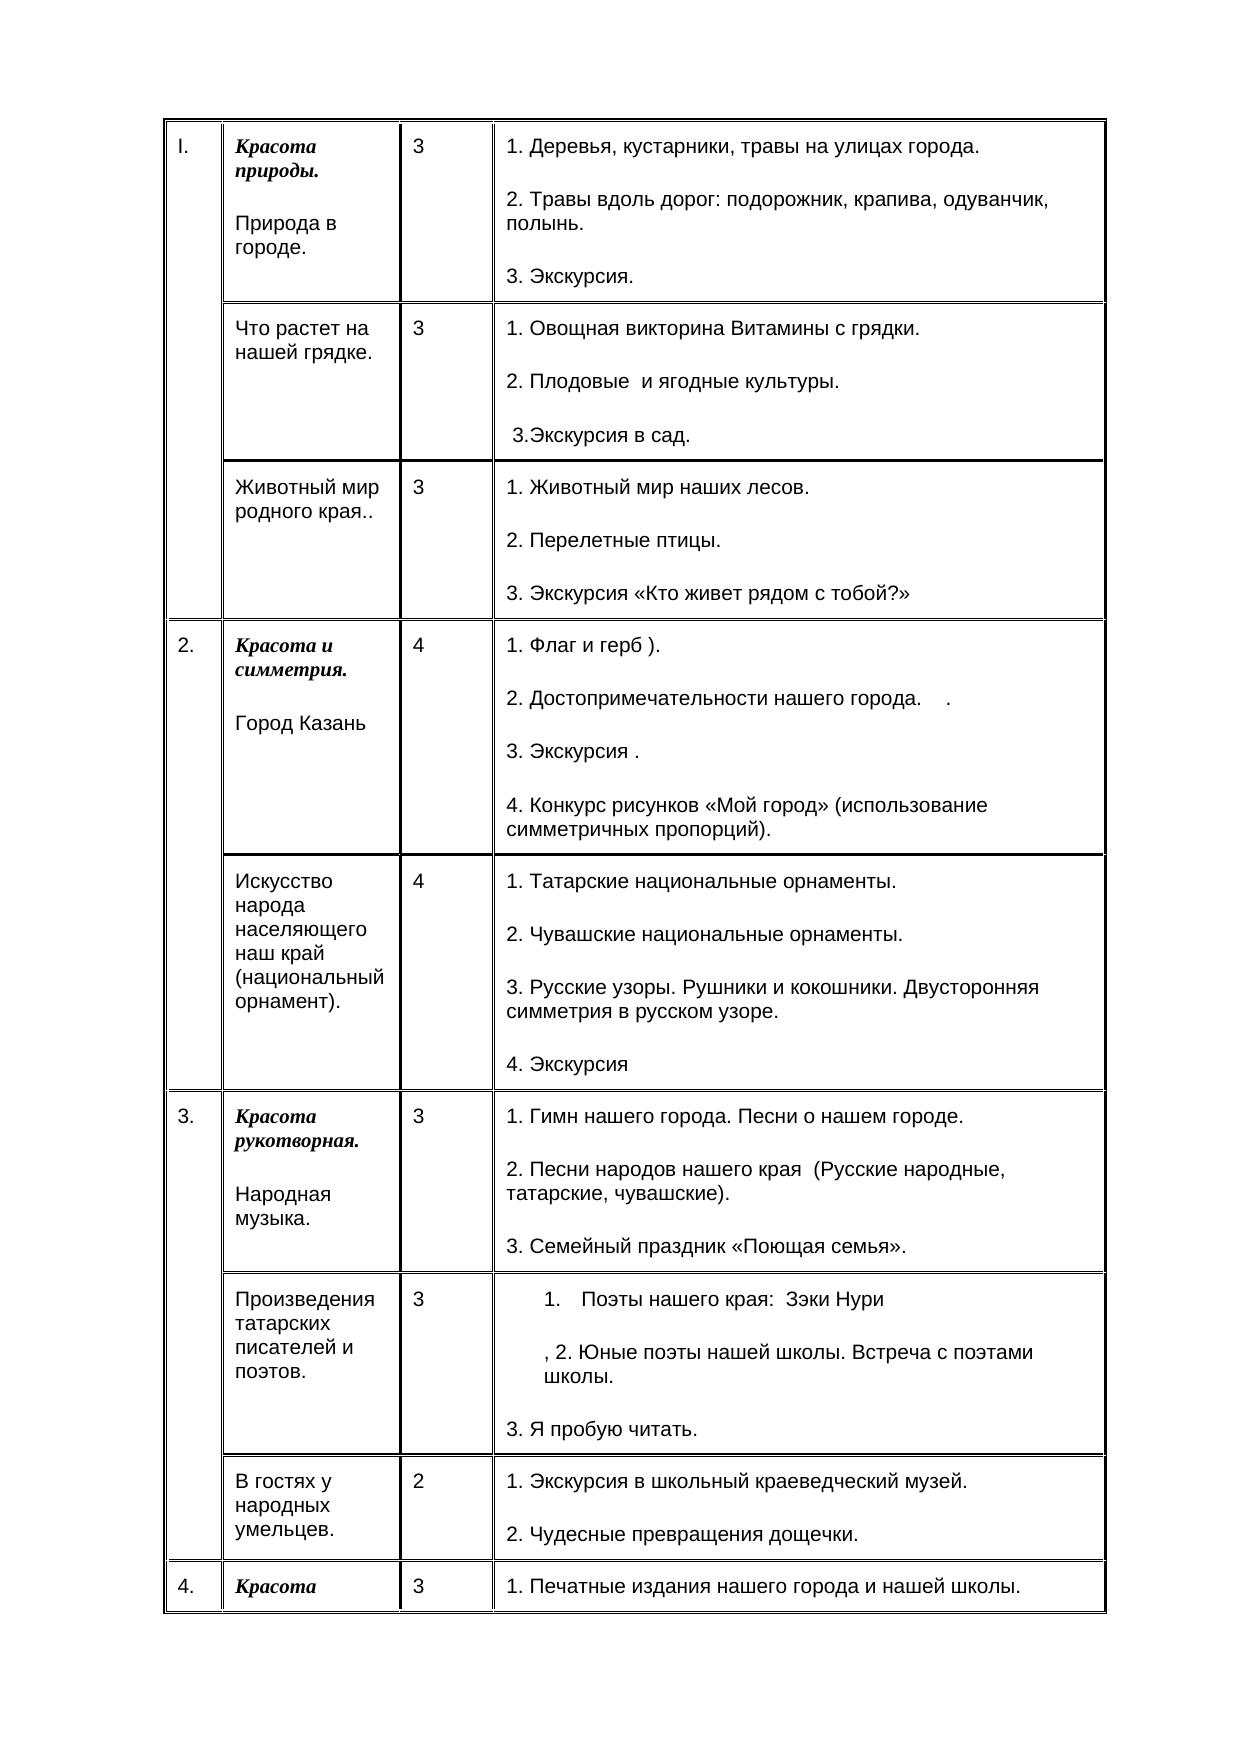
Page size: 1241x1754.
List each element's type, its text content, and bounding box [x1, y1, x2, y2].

table_cell 4 [402, 621, 492, 853]
table_cell 3 [402, 1092, 492, 1271]
table_cell 1. Гимн нашего города. Песни о нашем городе. 2. Песни народов нашего края (Русские народные, татарские, чувашские). 3. Семейный праздник «Поющая семья». [495, 1089, 1105, 1271]
table_cell 3 [402, 1274, 492, 1453]
table_cell В гостях у народных умельцев. [224, 1457, 399, 1558]
table_cell 1. Овощная викторина Витамины с грядки. 2. Плодовые и ягодные культуры. 3.Экскурсия в сад. [494, 301, 1106, 459]
table_cell Красота и симметрия. Город Казань [224, 621, 399, 853]
table_cell 2 [402, 1457, 492, 1558]
table_cell I. [167, 122, 222, 617]
table_cell 4. [167, 1559, 222, 1611]
table_cell Что растет на нашей грядке. [224, 304, 399, 459]
table_cell 1. Животный мир наших лесов. 2. Перелетные птицы. 3. Экскурсия «Кто живет рядом с тобой?» [495, 459, 1104, 617]
table_cell 3 [402, 462, 492, 617]
table_cell 1. Флаг и герб ). 2. Достопримечательности нашего города. . 3. Экскурсия . 4. Конкурс рисунков «Мой город» (использование симметричных пропорций). [495, 618, 1105, 853]
table_cell Красота рукотворная. Народная музыка. [224, 1092, 399, 1271]
table_cell Произведения татарских писателей и поэтов. [224, 1274, 399, 1453]
table_cell 3 [402, 304, 492, 459]
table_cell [223, 1562, 400, 1611]
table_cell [494, 1559, 1105, 1611]
table_cell 3. [167, 1089, 221, 1558]
table_cell Животный мир родного края.. [224, 462, 399, 617]
table_cell 4 [402, 856, 492, 1088]
table_cell 1. Экскурсия в школьный краеведческий музей. 2. Чудесные превращения дощечки. [495, 1453, 1105, 1558]
table_cell 3 [400, 122, 494, 301]
table_cell 3 [400, 1562, 494, 1611]
table_cell 1. Татарские национальные орнаменты. 2. Чувашские национальные орнаменты. 3. Русские узоры. Рушники и кокошники. Двусторонняя симметрия в русском узоре. 4. Экскурсия [495, 853, 1106, 1088]
table_cell Красота природы. Природа в городе. [223, 120, 400, 301]
table_cell 2. [167, 618, 221, 1088]
table_cell 1. Деревья, кустарники, травы на улицах города. 2. Травы вдоль дорог: подорожник, крапива, одуванчик, полынь. 3. Экскурсия. [494, 122, 1104, 301]
table_cell Поэты нашего края: Зэки Нури , 2. Юные поэты нашей школы. Встреча с поэтами школы. 3. Я пробую читать. [494, 1271, 1106, 1453]
table_cell Искусство народа населяющего наш край (национальный орнамент). [224, 856, 399, 1088]
